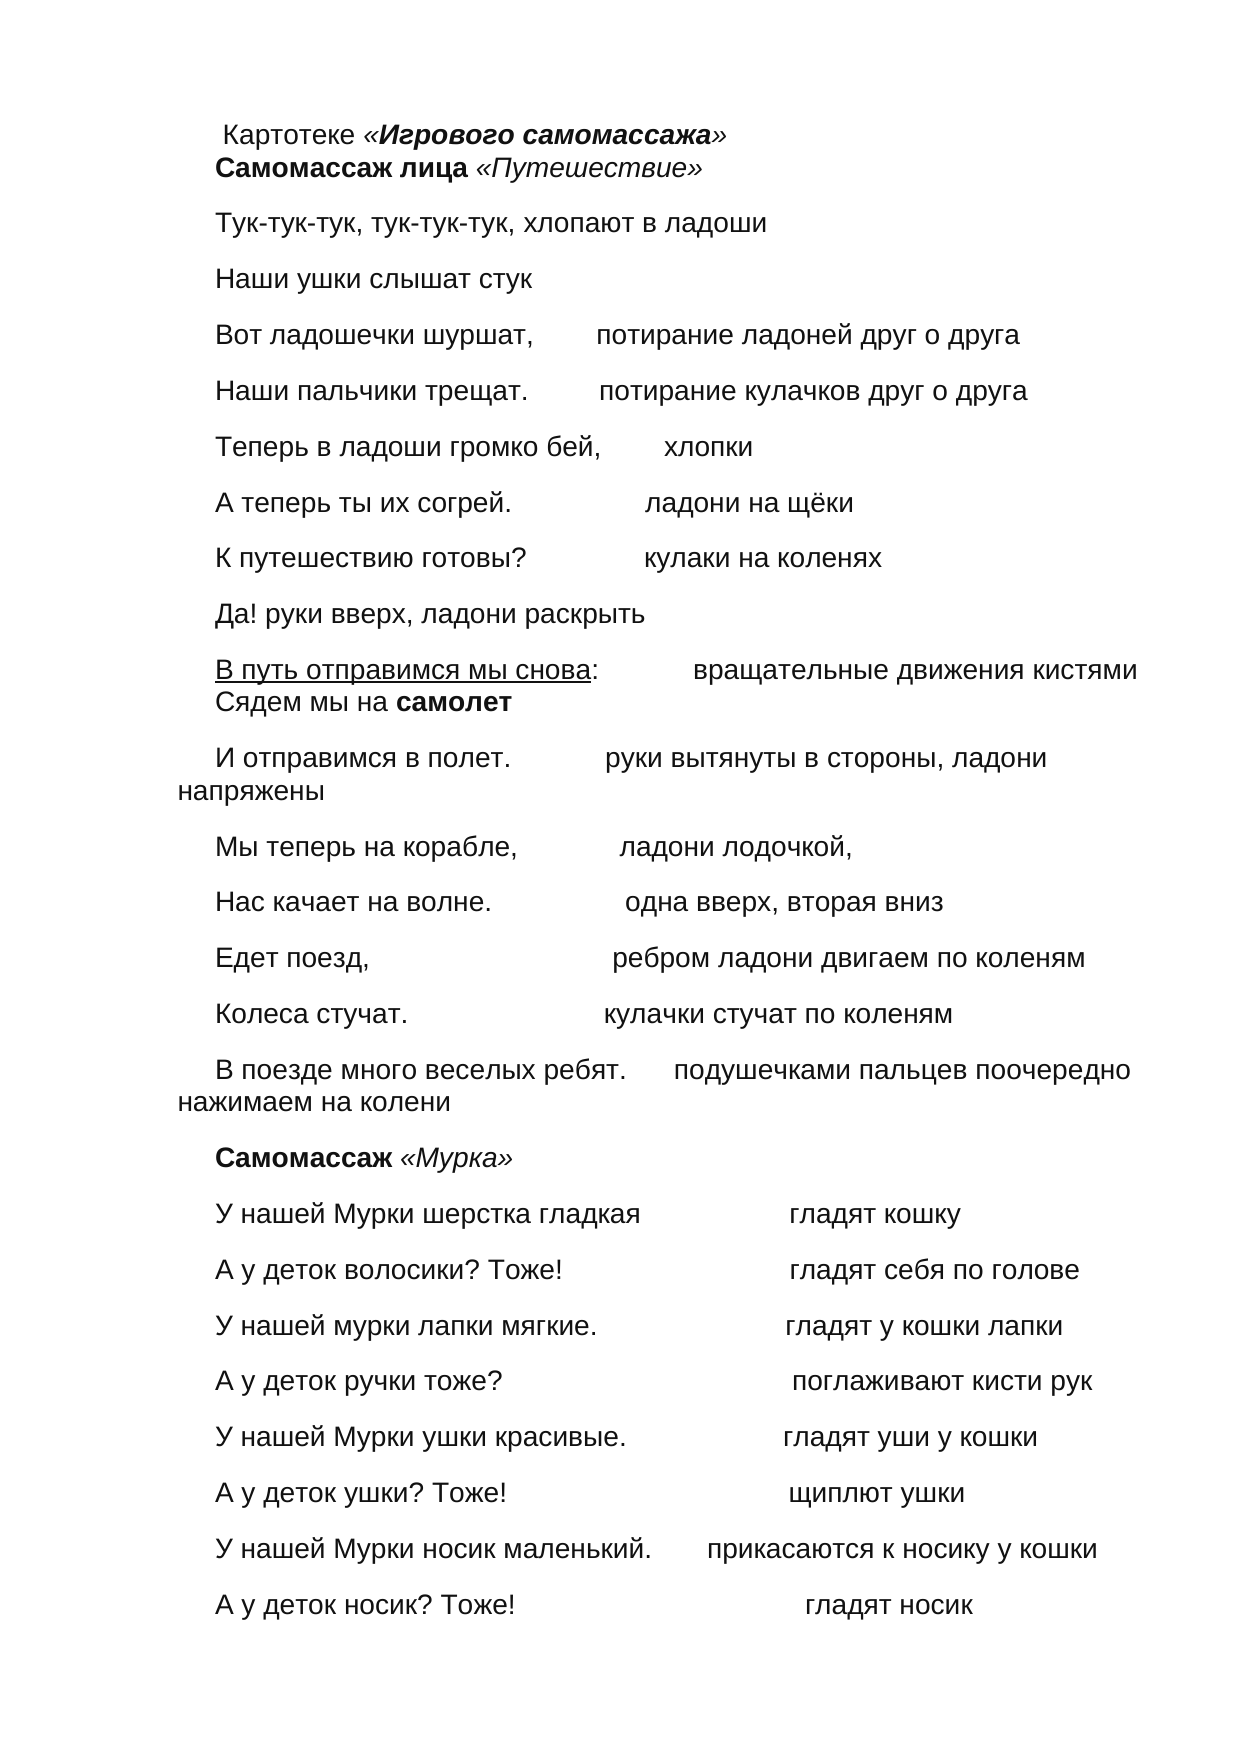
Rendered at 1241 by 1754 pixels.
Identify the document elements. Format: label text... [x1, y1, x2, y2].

text Теперь в ладоши громко бей, хлопки [177, 430, 1152, 462]
text Картотеке «Игрового самомассажа» [177, 118, 1152, 151]
text Едет поезд, ребром ладони двигаем по коленям [177, 941, 1152, 973]
text Сядем мы на самолет [177, 685, 1152, 718]
text Нас качает на волне. одна вверх, вторая вниз [177, 885, 1152, 918]
text Наши пальчики трещат. потирание кулачков друг о друга [177, 374, 1152, 406]
text К путешествию готовы? кулаки на коленях [177, 541, 1152, 574]
text Колеса стучат. кулачки стучат по коленям [177, 997, 1152, 1029]
text У нашей Мурки шерстка гладкая гладят кошку [177, 1197, 1152, 1229]
text А у деток ручки тоже? поглаживают кисти рук [177, 1364, 1152, 1397]
text А у деток носик? Тоже! гладят носик [177, 1588, 1152, 1620]
text Самомассаж лица «Путешествие» [177, 151, 1152, 183]
text Мы теперь на корабле, ладони лодочкой, [177, 829, 1152, 862]
text Самомассаж «Мурка» [177, 1141, 1152, 1173]
text В поезде много веселых ребят. подушечками пальцев поочередно нажимаем на колени [177, 1053, 1152, 1118]
text Наши ушки слышат стук [177, 262, 1152, 294]
text И отправимся в полет. руки вытянуты в стороны, ладони напряжены [177, 741, 1152, 806]
text У нашей мурки лапки мягкие. гладят у кошки лапки [177, 1308, 1152, 1341]
text А теперь ты их согрей. ладони на щёки [177, 486, 1152, 518]
text Вот ладошечки шуршат, потирание ладоней друг о друга [177, 318, 1152, 350]
text У нашей Мурки носик маленький. прикасаются к носику у кошки [177, 1532, 1152, 1564]
text А у деток волосики? Тоже! гладят себя по голове [177, 1253, 1152, 1285]
text А у деток ушки? Тоже! щиплют ушки [177, 1476, 1152, 1508]
text Да! руки вверх, ладони раскрыть [177, 597, 1152, 629]
text Тук-тук-тук, тук-тук-тук, хлопают в ладоши [177, 206, 1152, 239]
text В путь отправимся мы снова: вращательные движения кистями [177, 653, 1152, 685]
text У нашей Мурки ушки красивые. гладят уши у кошки [177, 1420, 1152, 1453]
